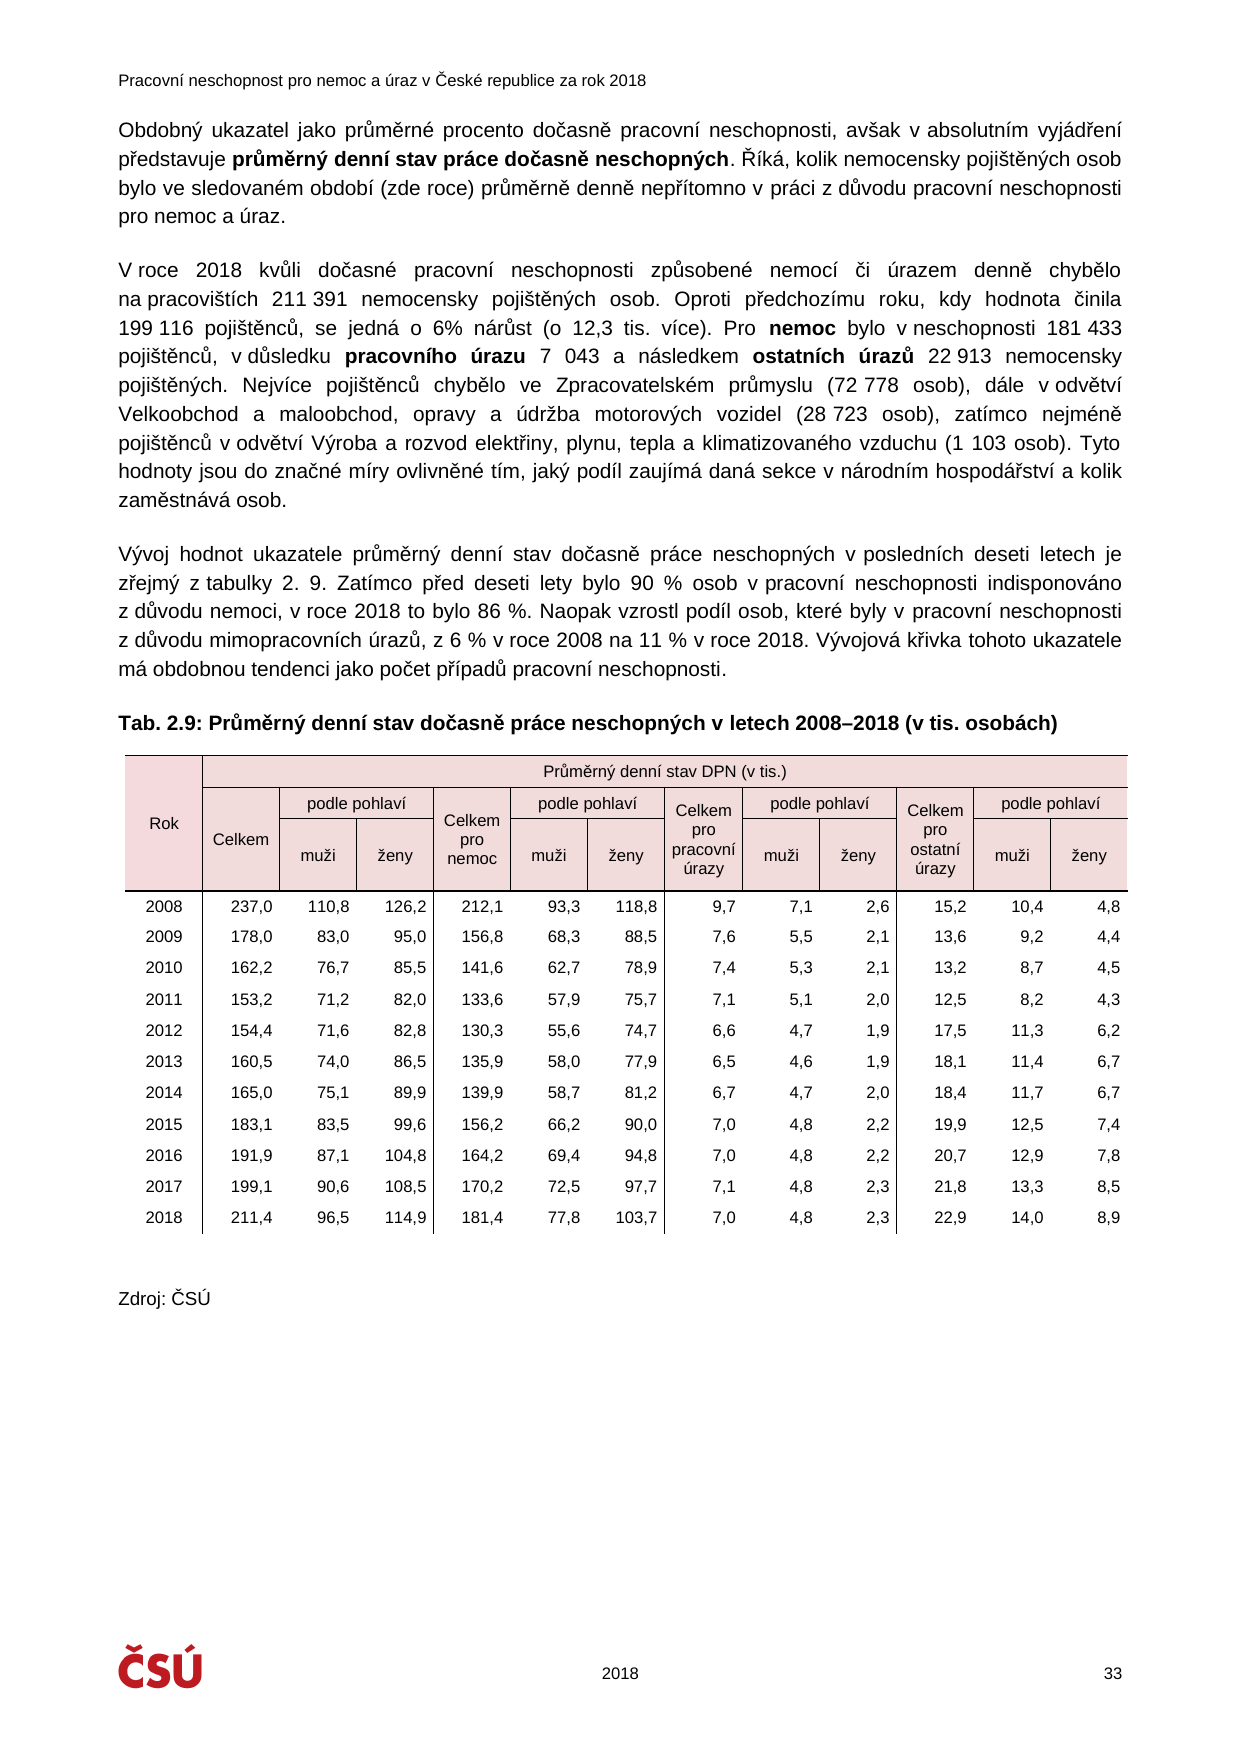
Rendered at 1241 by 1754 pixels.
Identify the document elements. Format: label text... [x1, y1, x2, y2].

table_cell 10,4 [974, 892, 1051, 921]
table_cell 13,6 [897, 921, 974, 952]
text Obdobný ukazatel jako průměrné procento dočasně pracovní neschopnosti, avšak v absolutním vyjádření představuje průměrný denní stav práce dočasně neschopných. Říká, kolik nemocensky pojištěných osob bylo ve sledovaném období (zde roce) průměrně denně nepřítomno v práci z důvodu pracovní neschopnosti pro nemoc a úraz. [118, 118, 1122, 228]
table_header Rok [125, 756, 202, 890]
table_cell 7,4 [665, 952, 743, 983]
picture [118, 1643, 202, 1689]
table_cell 9,7 [665, 892, 743, 921]
table_cell 2,1 [820, 921, 896, 952]
table_cell 165,0 [203, 1077, 279, 1108]
table_cell 86,5 [357, 1046, 433, 1077]
table_cell 8,7 [974, 952, 1051, 983]
table_cell 95,0 [357, 921, 433, 952]
table_cell 75,7 [587, 984, 664, 1015]
table_cell 6,7 [665, 1077, 743, 1108]
table_cell 68,3 [510, 921, 587, 952]
table_cell 11,7 [974, 1077, 1051, 1108]
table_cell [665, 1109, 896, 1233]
table_cell 4,3 [1051, 984, 1127, 1015]
table_cell ženy [588, 819, 664, 890]
table_cell 212,1 [434, 892, 510, 921]
text Tab. 2.9: Průměrný denní stav dočasně práce neschopných v letech 2008–2018 (v tis. osobách) [118, 711, 1122, 734]
table_cell 4,5 [1051, 952, 1127, 983]
table_cell 4,8 [1051, 892, 1127, 921]
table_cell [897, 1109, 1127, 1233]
table_cell muži [974, 819, 1050, 890]
table_cell 18,1 [897, 1046, 974, 1077]
table_cell 82,0 [357, 984, 433, 1015]
table_cell 77,9 [587, 1046, 664, 1077]
table_cell 156,8 [434, 921, 510, 952]
table_cell ženy [1051, 819, 1127, 890]
table_cell 153,2 [203, 984, 279, 1015]
table_cell 58,0 [510, 1046, 587, 1077]
table_cell 74,7 [587, 1015, 664, 1046]
table_cell Celkem pro ostatní úrazy [897, 788, 973, 890]
table_cell 178,0 [203, 921, 279, 952]
table_cell 6,2 [1051, 1015, 1127, 1046]
table_header Průměrný denní stav DPN (v tis.) [203, 756, 1127, 787]
table_cell 160,5 [203, 1046, 279, 1077]
table_cell 2011 [125, 984, 202, 1015]
table_cell 118,8 [587, 892, 664, 921]
table_cell muži [511, 819, 587, 890]
table_cell 4,7 [743, 1077, 820, 1108]
table_cell 71,6 [280, 1015, 357, 1046]
table_cell 88,5 [587, 921, 664, 952]
table_cell 18,4 [897, 1077, 974, 1108]
table_cell 139,9 [434, 1077, 510, 1108]
table_cell 82,8 [357, 1015, 433, 1046]
table_cell 1,9 [820, 1046, 896, 1077]
table_cell 17,5 [897, 1015, 974, 1046]
table_cell 2008 [125, 892, 202, 921]
table_cell podle pohlaví [511, 788, 664, 818]
table_cell 66,2 [510, 1109, 587, 1140]
table_cell 78,9 [587, 952, 664, 983]
table_cell podle pohlaví [974, 788, 1127, 818]
table_cell 2,0 [820, 984, 896, 1015]
table_cell podle pohlaví [280, 788, 433, 818]
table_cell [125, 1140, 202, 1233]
table_cell 237,0 [203, 892, 279, 921]
table_cell ženy [357, 819, 433, 890]
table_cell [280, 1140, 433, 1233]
table_cell 156,2 [434, 1109, 510, 1140]
table_cell 4,6 [743, 1046, 820, 1077]
table_cell 83,0 [280, 921, 357, 952]
table_cell 133,6 [434, 984, 510, 1015]
table_cell 5,3 [743, 952, 820, 983]
table_cell 154,4 [203, 1015, 279, 1046]
table_cell 11,4 [974, 1046, 1051, 1077]
table_cell 2,1 [820, 952, 896, 983]
table_cell 13,2 [897, 952, 974, 983]
table_cell 2013 [125, 1046, 202, 1077]
table_cell 126,2 [357, 892, 433, 921]
table_cell 6,7 [1051, 1077, 1127, 1108]
table_cell 83,5 [280, 1109, 357, 1140]
table_cell 2,0 [820, 1077, 896, 1108]
table_cell muži [280, 819, 356, 890]
table_cell ženy [820, 819, 896, 890]
table_cell 183,1 [203, 1109, 279, 1140]
table_cell 75,1 [280, 1077, 357, 1108]
table_cell 76,7 [280, 952, 357, 983]
table_cell 89,9 [357, 1077, 433, 1108]
table_cell Celkem pro nemoc [434, 788, 510, 890]
table_cell 5,5 [743, 921, 820, 952]
table_cell 1,9 [820, 1015, 896, 1046]
table_cell Celkem pro pracovní úrazy [665, 788, 742, 890]
table_cell 12,5 [897, 984, 974, 1015]
table_cell 7,1 [665, 984, 743, 1015]
table_cell 135,9 [434, 1046, 510, 1077]
table_cell 2015 [125, 1109, 202, 1140]
table_cell 15,2 [897, 892, 974, 921]
table_cell 6,6 [665, 1015, 743, 1046]
table_cell 6,5 [665, 1046, 743, 1077]
table_cell 7,1 [743, 892, 820, 921]
table_cell muži [743, 819, 819, 890]
table_cell 93,3 [510, 892, 587, 921]
table_cell 2012 [125, 1015, 202, 1046]
table_cell 130,3 [434, 1015, 510, 1046]
table_cell 7,6 [665, 921, 743, 952]
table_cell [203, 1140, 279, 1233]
table_cell 62,7 [510, 952, 587, 983]
table_cell 58,7 [510, 1077, 587, 1108]
table_cell 6,7 [1051, 1046, 1127, 1077]
table_cell 4,7 [743, 1015, 820, 1046]
text Zdroj: ČSÚ [118, 1287, 1122, 1309]
table_cell 110,8 [280, 892, 357, 921]
table_cell 9,2 [974, 921, 1051, 952]
table_cell 8,2 [974, 984, 1051, 1015]
table_cell Celkem [203, 788, 279, 890]
table_cell podle pohlaví [743, 788, 896, 818]
table_cell 2014 [125, 1077, 202, 1108]
table_cell 4,4 [1051, 921, 1127, 952]
table_cell 141,6 [434, 952, 510, 983]
table_cell 5,1 [743, 984, 820, 1015]
table_cell 162,2 [203, 952, 279, 983]
table_cell 57,9 [510, 984, 587, 1015]
text Vývoj hodnot ukazatele průměrný denní stav dočasně práce neschopných v posledních deseti letech je zřejmý z tabulky 2. 9. Zatímco před deseti lety bylo 90 % osob v pracovní neschopnosti indisponováno z důvodu nemoci, v roce 2018 to bylo 86 %. Naopak vzrostl podíl osob, které byly v pracovní neschopnosti z důvodu mimopracovních úrazů, z 6 % v roce 2008 na 11 % v roce 2018. Vývojová křivka tohoto ukazatele má obdobnou tendenci jako počet případů pracovní neschopnosti. [118, 542, 1122, 681]
table_cell 55,6 [510, 1015, 587, 1046]
table_cell 99,6 [357, 1109, 433, 1140]
table_cell 71,2 [280, 984, 357, 1015]
table_cell 2010 [125, 952, 202, 983]
table_cell 2,6 [820, 892, 896, 921]
table_cell 11,3 [974, 1015, 1051, 1046]
table_cell 81,2 [587, 1077, 664, 1108]
table_cell 2009 [125, 921, 202, 952]
table_cell 74,0 [280, 1046, 357, 1077]
text V roce 2018 kvůli dočasné pracovní neschopnosti způsobené nemocí či úrazem denně chybělo na pracovištích 211 391 nemocensky pojištěných osob. Oproti předchozímu roku, kdy hodnota činila 199 116 pojištěnců, se jedná o 6% nárůst (o 12,3 tis. více). Pro nemoc bylo v neschopnosti 181 433 pojištěnců, v důsledku pracovního úrazu 7 043 a následkem ostatních úrazů 22 913 nemocensky pojištěných. Nejvíce pojištěnců chybělo ve Zpracovatelském průmyslu (72 778 osob), dále v odvětví Velkoobchod a maloobchod, opravy a údržba motorových vozidel (28 723 osob), zatímco nejméně pojištěnců v odvětví Výroba a rozvod elektřiny, plynu, tepla a klimatizovaného vzduchu (1 103 osob). Tyto hodnoty jsou do značné míry ovlivněné tím, jaký podíl zaujímá daná sekce v národním hospodářství a kolik zaměstnává osob. [118, 258, 1122, 512]
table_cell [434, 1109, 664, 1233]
table_cell 85,5 [357, 952, 433, 983]
